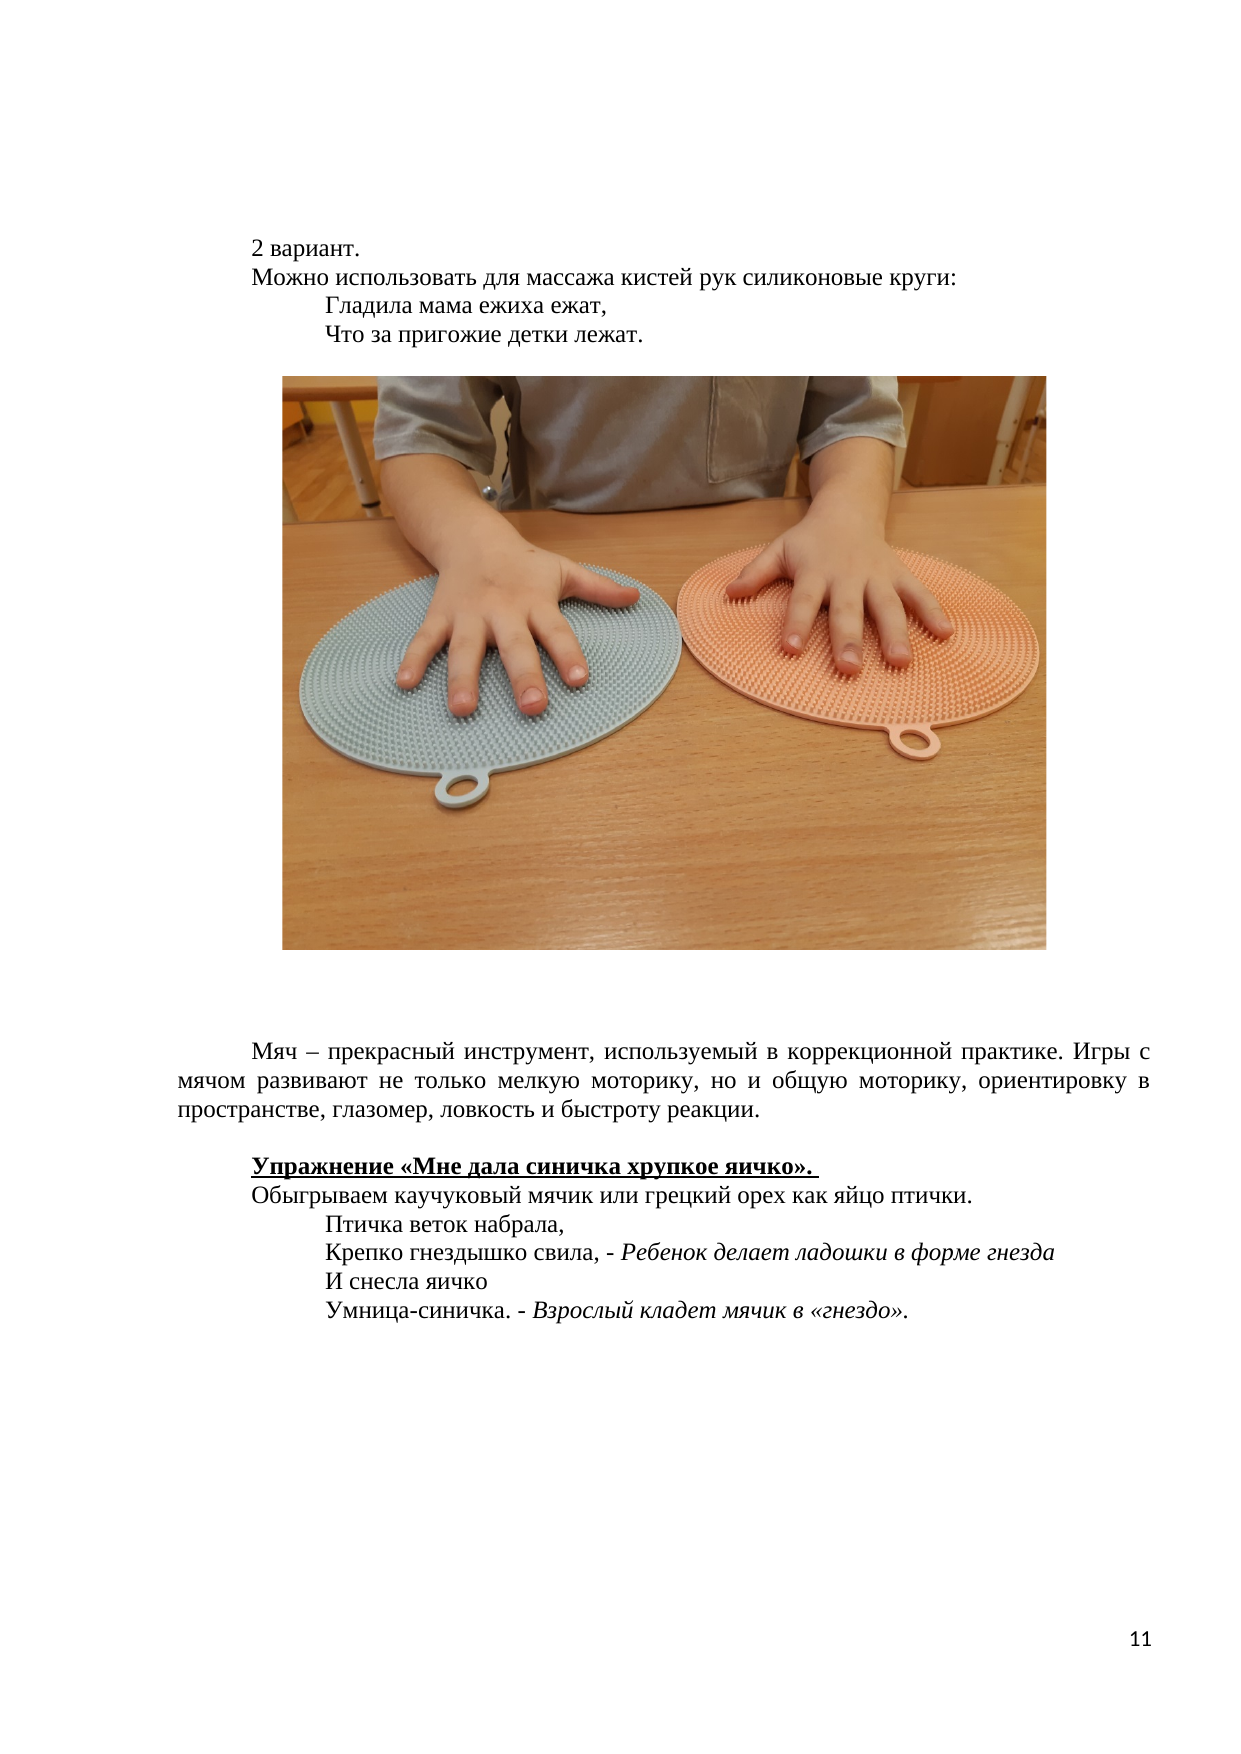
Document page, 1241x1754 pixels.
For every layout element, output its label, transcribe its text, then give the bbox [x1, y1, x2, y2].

text Птичка веток набрала, [251, 1209, 1152, 1237]
text Крепко гнездышко свила, - Ребенок делает ладошки в форме гнезда [251, 1237, 1152, 1266]
text Обыгрываем каучуковый мячик или грецкий орех как яйцо птички. [177, 1180, 1152, 1209]
text Можно использовать для массажа кистей рук силиконовые круги: [177, 262, 1152, 291]
text Упражнение «Мне дала синичка хрупкое яичко». [177, 1151, 1152, 1180]
text 2 вариант. [177, 233, 1152, 262]
text Что за пригожие детки лежат. [251, 319, 1152, 348]
text Умница-синичка. - Взрослый кладет мячик в «гнездо». [251, 1295, 1152, 1324]
text И снесла яичко [251, 1266, 1152, 1295]
text Мяч – прекрасный инструмент, используемый в коррекционной практике. Игры с мячом развивают не только мелкую моторику, но и общую моторику, ориентировку в пространстве, глазомер, ловкость и быстроту реакции. [177, 1036, 1152, 1122]
picture [282, 376, 1047, 950]
text Гладила мама ежиха ежат, [251, 291, 1152, 319]
